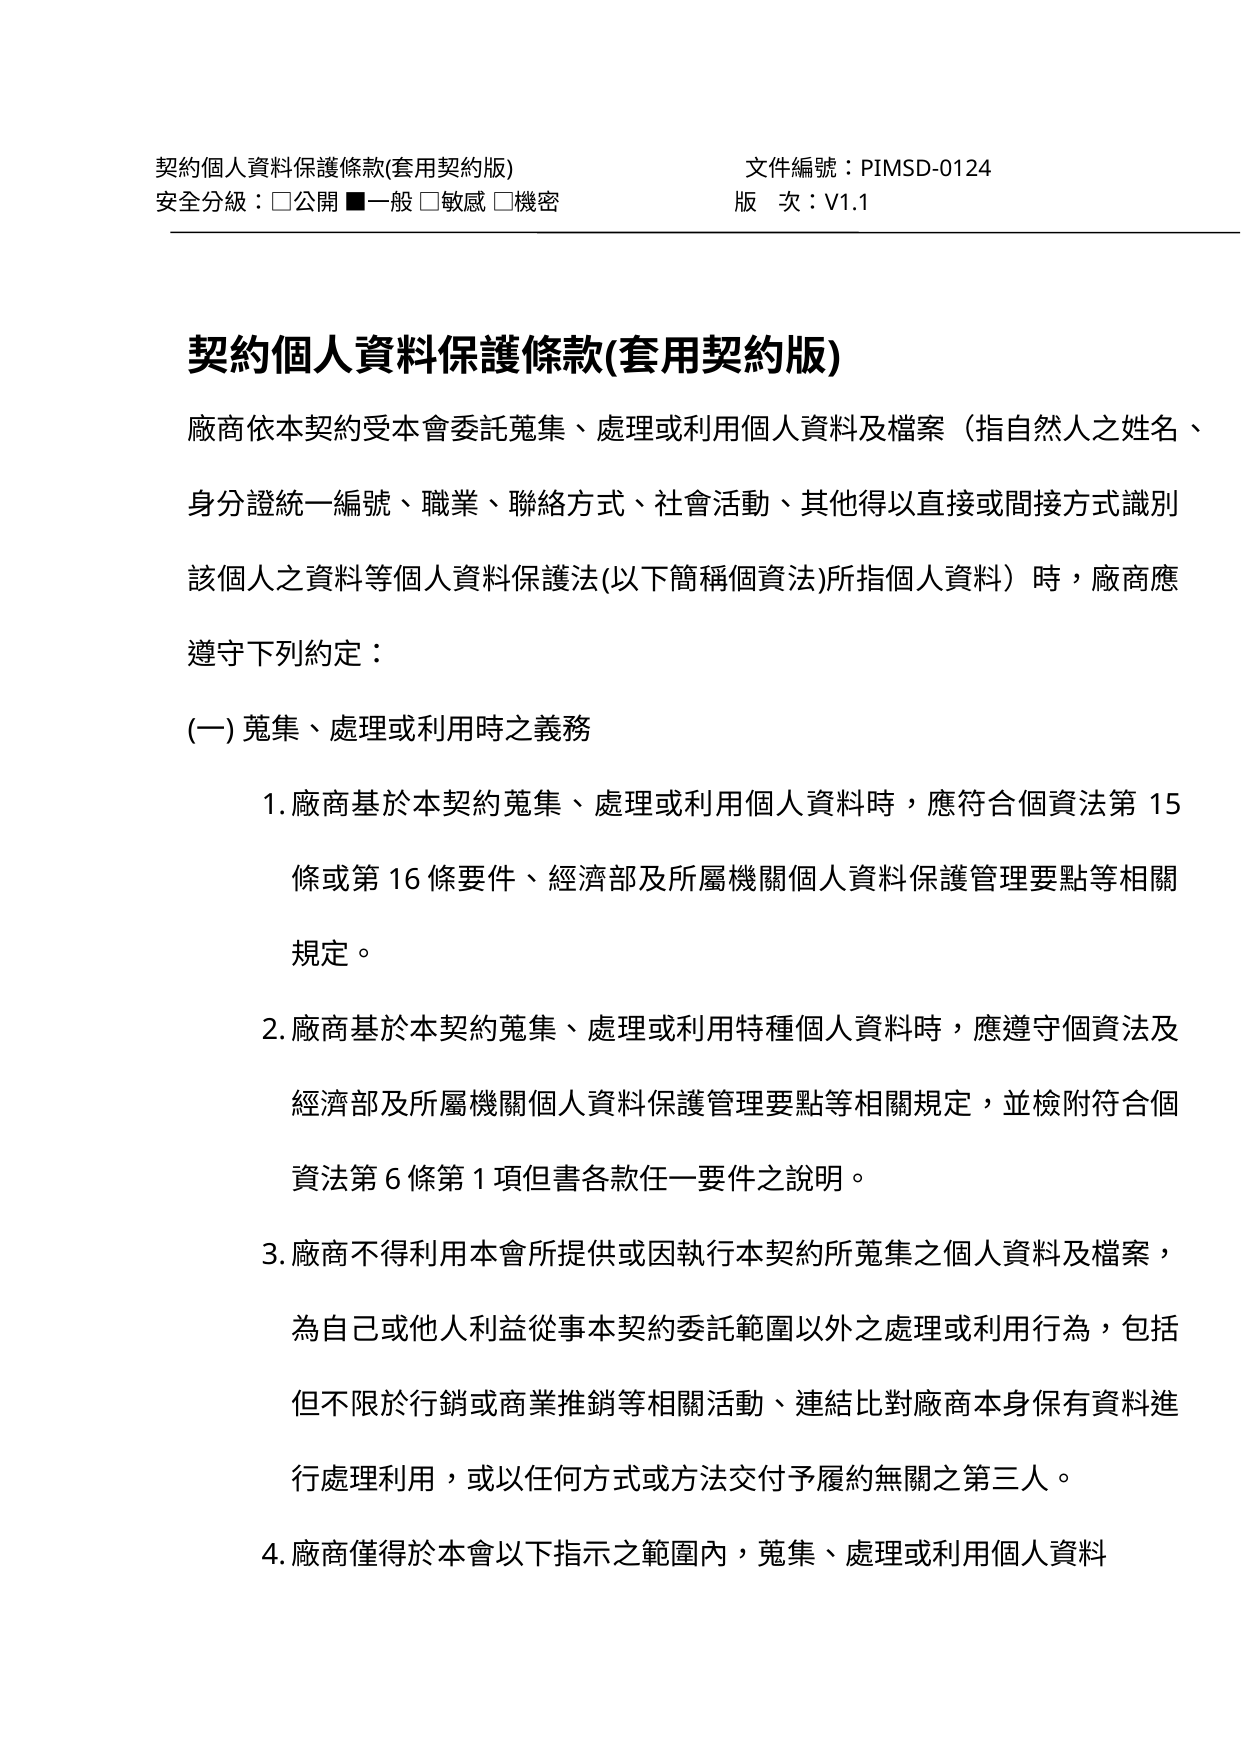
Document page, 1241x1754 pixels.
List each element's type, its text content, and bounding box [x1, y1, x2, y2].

list 廠商基於本契約蒐集、處理或利用特種個人資料時，應遵守個資法及經濟部及所屬機關個人資料保護管理要點等相關規定，並檢附符合個資法第6條第1項但書各款任一要件之說明。 [261, 989, 1181, 1214]
list 廠商基於本契約蒐集、處理或利用個人資料時，應符合個資法第15條或第16條要件、經濟部及所屬機關個人資料保護管理要點等相關規定。 [261, 764, 1181, 989]
list 廠商不得利用本會所提供或因執行本契約所蒐集之個人資料及檔案，為自己或他人利益從事本契約委託範圍以外之處理或利用行為，包括但不限於行銷或商業推銷等相關活動、連結比對廠商本身保有資料進行處理利用，或以任何方式或方法交付予履約無關之第三人。 [261, 1214, 1181, 1514]
text 廠商依本契約受本會委託蒐集、處理或利用個人資料及檔案（指自然人之姓名、身分證統一編號、職業、聯絡方式、社會活動、其他得以直接或間接方式識別該個人之資料等個人資料保護法(以下簡稱個資法)所指個人資料）時，廠商應遵守下列約定： [187, 389, 1181, 689]
list 廠商僅得於本會以下指示之範圍內，蒐集、處理或利用個人資料 [261, 1514, 1181, 1589]
text 契約個人資料保護條款(套用契約版) [187, 314, 1181, 389]
text (一) 蒐集、處理或利用時之義務 [187, 689, 1181, 764]
